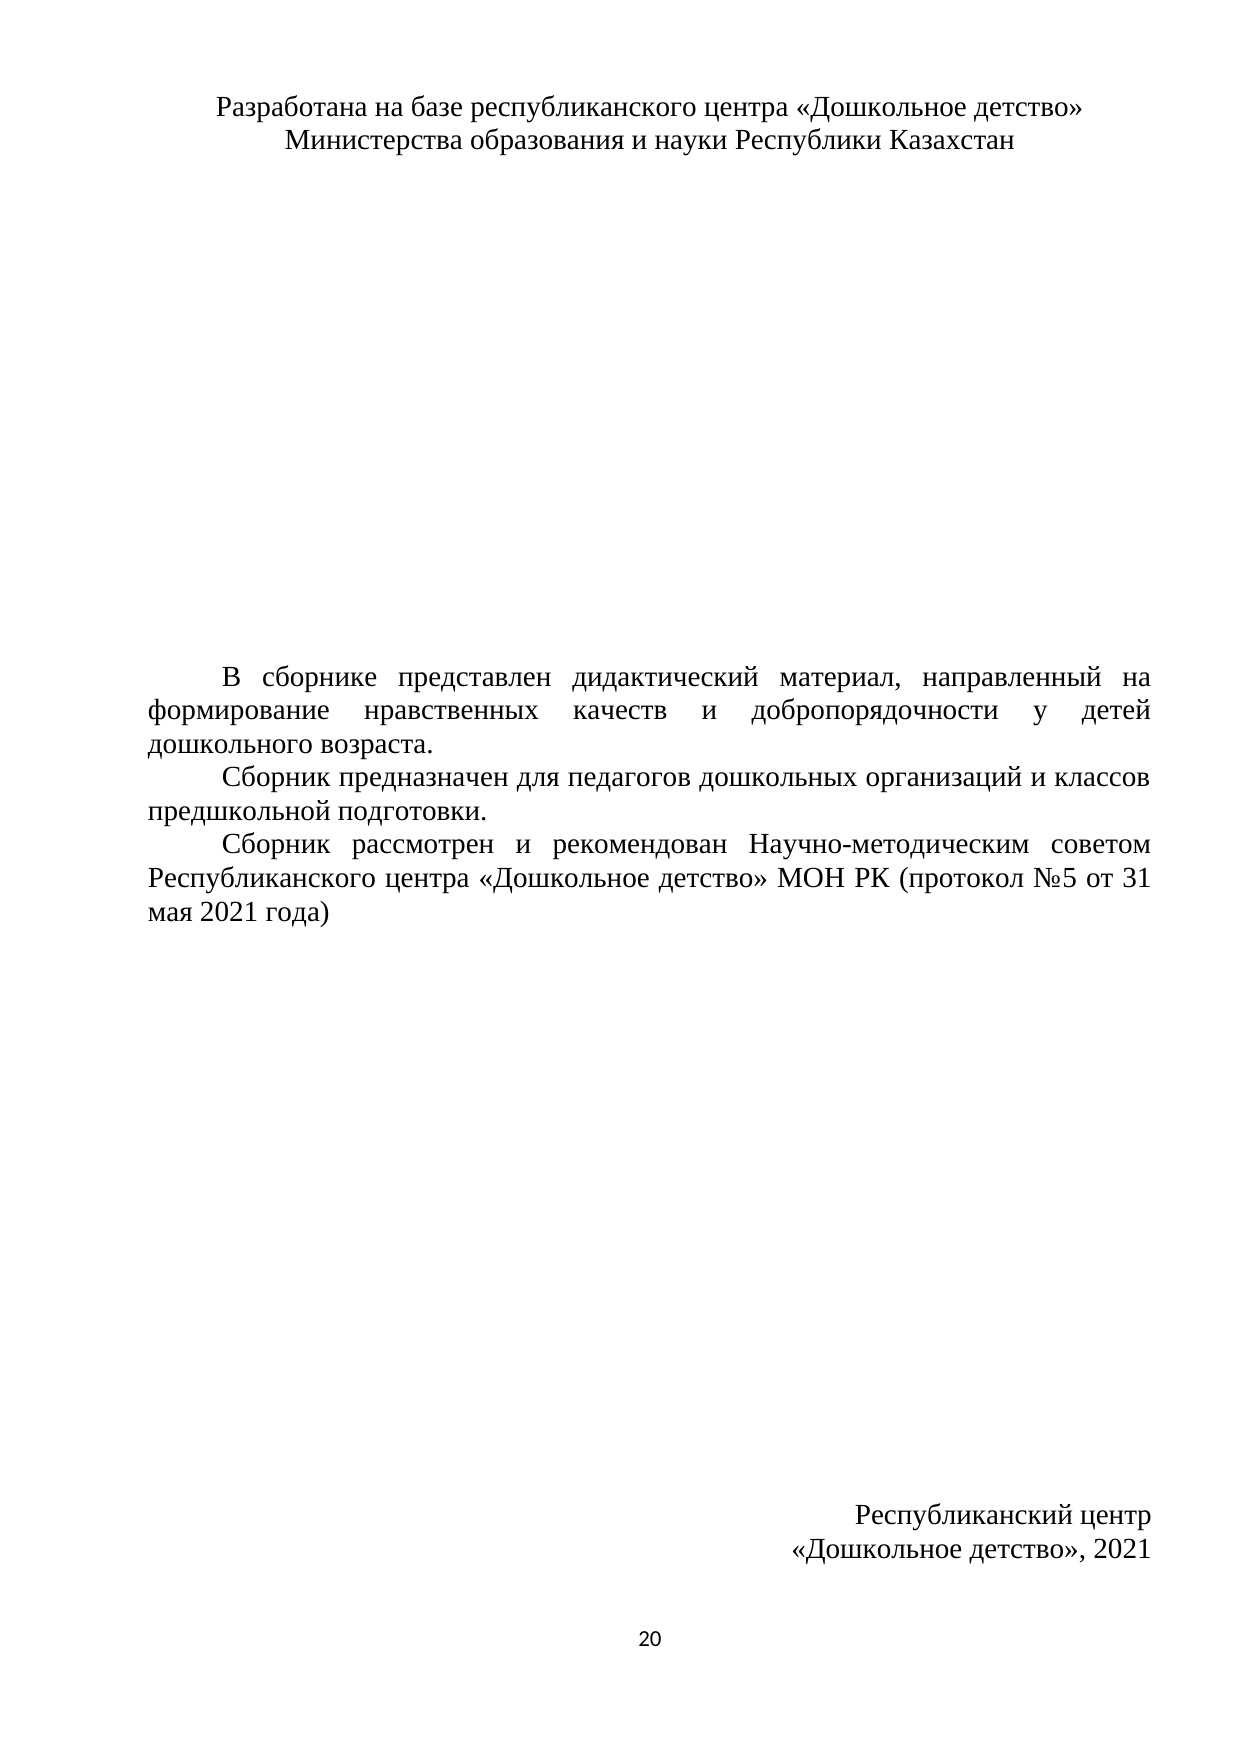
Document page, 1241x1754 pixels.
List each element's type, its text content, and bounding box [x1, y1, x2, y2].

text Республиканский центр [148, 1497, 1152, 1531]
text Сборник предназначен для педагогов дошкольных организаций и классов предшкольной подготовки. [148, 759, 1152, 827]
text Разработана на базе республиканского центра «Дошкольное детство» Министерства образования и науки Республики Казахстан [148, 89, 1152, 156]
text «Дошкольное детство», 2021 [148, 1531, 1152, 1564]
text В сборнике представлен дидактический материал, направленный на формирование нравственных качеств и добропорядочности у детей дошкольного возраста. [148, 659, 1152, 759]
text Сборник рассмотрен и рекомендован Научно-методическим советом Республиканского центра «Дошкольное детство» МОН РК (протокол №5 от 31 мая 2021 года) [148, 827, 1152, 927]
